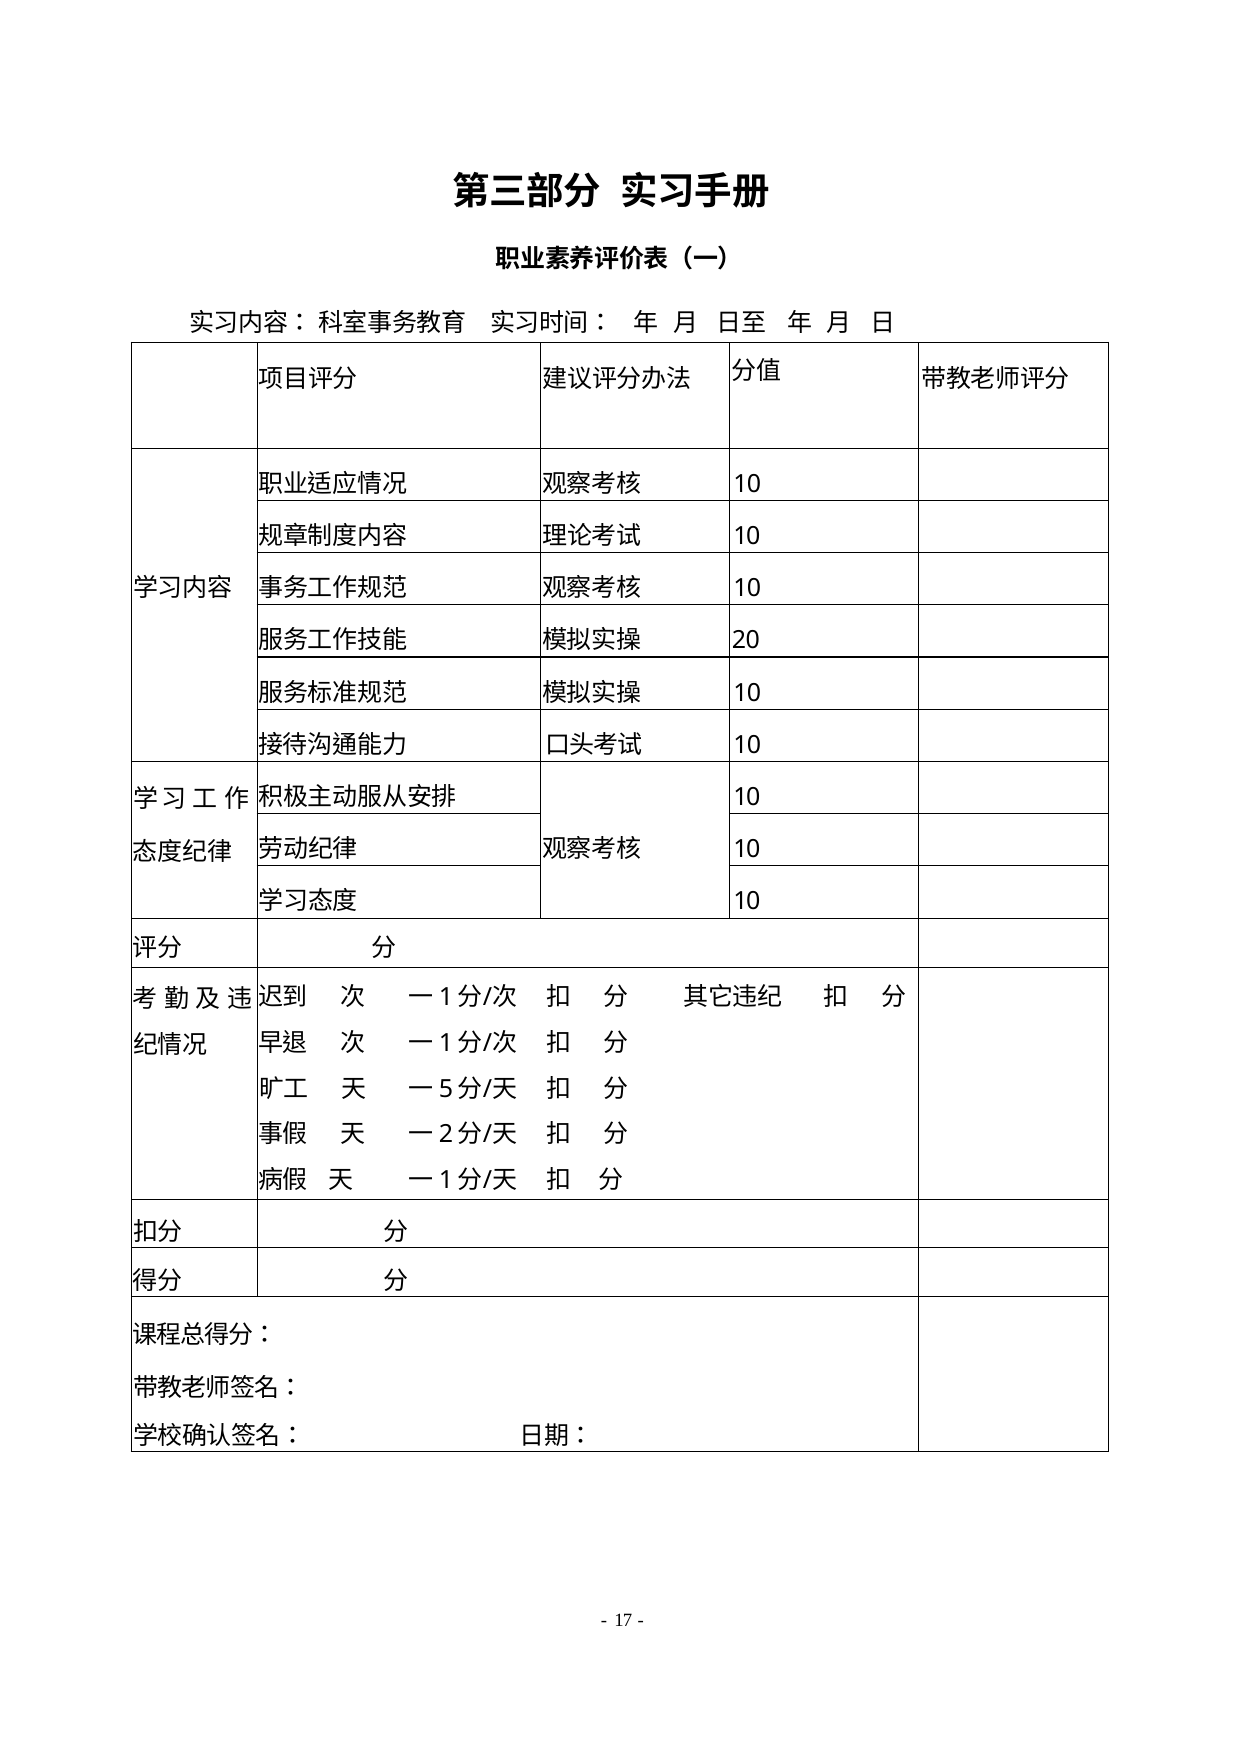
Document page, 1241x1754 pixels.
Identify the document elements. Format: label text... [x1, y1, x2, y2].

table_cell 模拟实操 [541, 605, 729, 656]
table_cell 扣分 [132, 1200, 257, 1247]
table_cell [919, 1248, 1108, 1296]
table_cell [919, 553, 1108, 604]
table_header 项目评分 [258, 343, 540, 448]
table_cell 模拟实操 [541, 658, 729, 709]
table_cell 10 [730, 658, 918, 709]
table_cell 观察考核 [541, 553, 729, 604]
table_cell [919, 919, 1108, 967]
table_header 分值 [730, 343, 918, 448]
table_cell [919, 968, 1108, 1198]
table_cell 10 [730, 814, 918, 865]
table_cell 得分 [132, 1248, 257, 1296]
table_cell 评分 [132, 919, 257, 967]
table_cell 分 [258, 1248, 918, 1296]
table_cell 学习态度 [258, 866, 540, 918]
table_header 带教老师评分 [919, 343, 1108, 448]
table_header 建议评分办法 [541, 343, 729, 448]
table_cell 课程总得分： 带教老师签名： 学校确认签名： 日期： [132, 1297, 918, 1451]
table_cell [919, 605, 1108, 656]
table_cell 劳动纪律 [258, 814, 540, 865]
table_cell 服务工作技能 [258, 605, 540, 656]
table_cell 口头考试 [541, 710, 729, 761]
table_cell 积极主动服从安排 [258, 762, 540, 813]
table_cell 接待沟通能力 [258, 710, 540, 761]
table_cell [919, 501, 1108, 552]
table_cell 事务工作规范 [258, 553, 540, 604]
table_cell 10 [730, 449, 918, 500]
table_cell 10 [730, 501, 918, 552]
text 实习内容： 科室事务教育 实习时间： 年 月 日至 年 月 日 [189, 306, 1109, 337]
table_cell 10 [730, 866, 918, 918]
table_cell [919, 762, 1108, 813]
table_cell [919, 1200, 1108, 1247]
table_cell [919, 866, 1108, 918]
table_cell [919, 814, 1108, 865]
table_cell 观察考核 [541, 449, 729, 500]
table_cell 10 [730, 553, 918, 604]
table_cell 分 [258, 1200, 918, 1247]
text 第三部分 实习手册 [452, 168, 1109, 214]
table_cell 10 [730, 762, 918, 813]
table_cell 职业适应情况 [258, 449, 540, 500]
table_cell 观察考核 [541, 762, 729, 918]
table_cell 分 [258, 919, 918, 967]
table_cell 20 [730, 605, 918, 656]
table_cell [919, 658, 1108, 709]
table_cell 10 [730, 710, 918, 761]
table_cell 学习内容 [132, 449, 257, 761]
table_cell 学 习 工 作 态度纪律 [132, 762, 257, 918]
table_cell 服务标准规范 [258, 658, 540, 709]
table_cell 理论考试 [541, 501, 729, 552]
table_cell [919, 1297, 1108, 1451]
text 职业素养评价表（一） [496, 243, 1109, 273]
table_header [132, 343, 257, 448]
table_cell [919, 710, 1108, 761]
table_cell [258, 968, 918, 1198]
table_cell 规章制度内容 [258, 501, 540, 552]
table_cell [919, 449, 1108, 500]
table_cell 考 勤 及 违 纪情况 [132, 968, 257, 1198]
